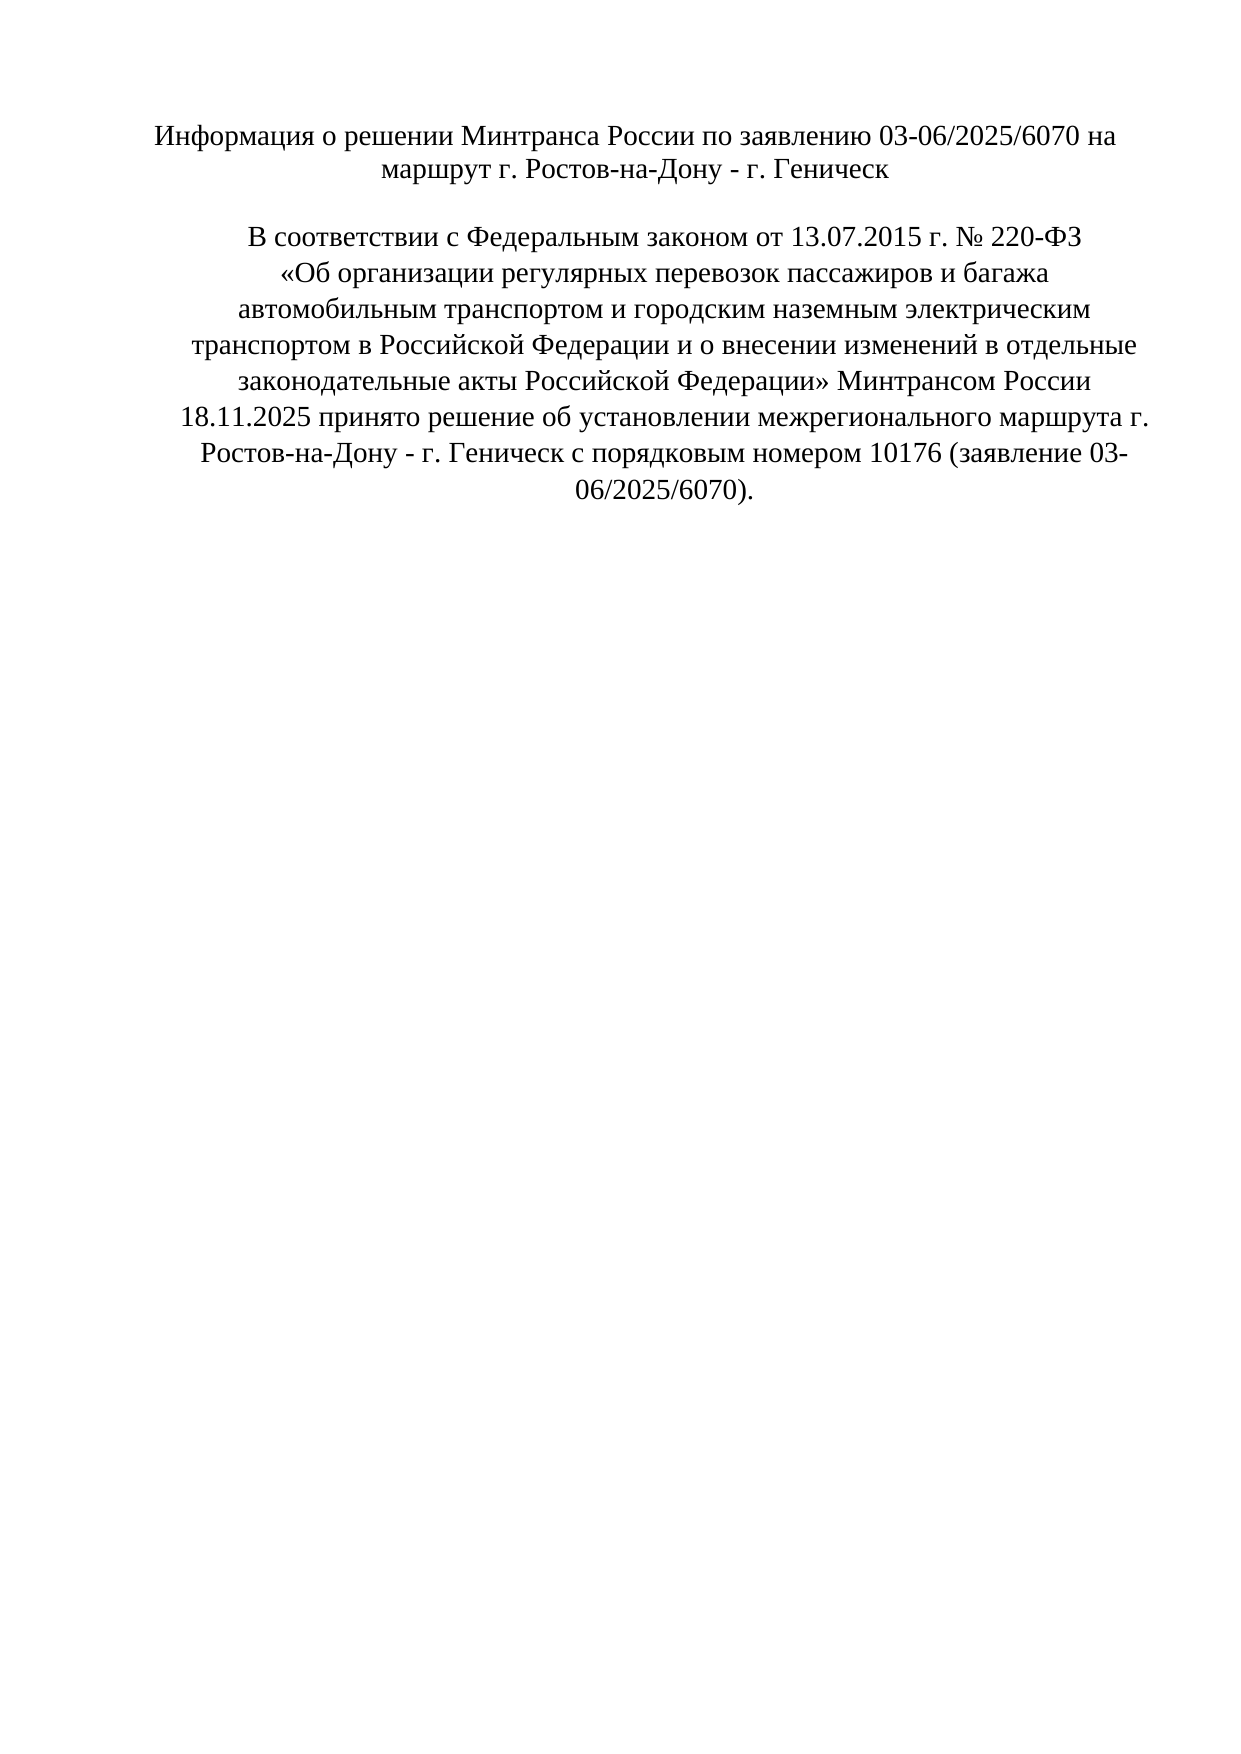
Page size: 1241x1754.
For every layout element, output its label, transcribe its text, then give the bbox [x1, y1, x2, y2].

text Информация о решении Минтранса России по заявлению 03-06/2025/6070 на маршрут г. Ростов-на-Дону - г. Геническ [118, 118, 1152, 185]
text В соответствии с Федеральным законом от 13.07.2015 г. № 220-ФЗ «Об организации регулярных перевозок пассажиров и багажа автомобильным транспортом и городским наземным электрическим транспортом в Российской Федерации и о внесении изменений в отдельные законодательные акты Российской Федерации» Минтрансом России 18.11.2025 принято решение об установлении межрегионального маршрута г. Ростов-на-Дону - г. Геническ с порядковым номером 10176 (заявление 03-06/2025/6070). [177, 219, 1152, 505]
